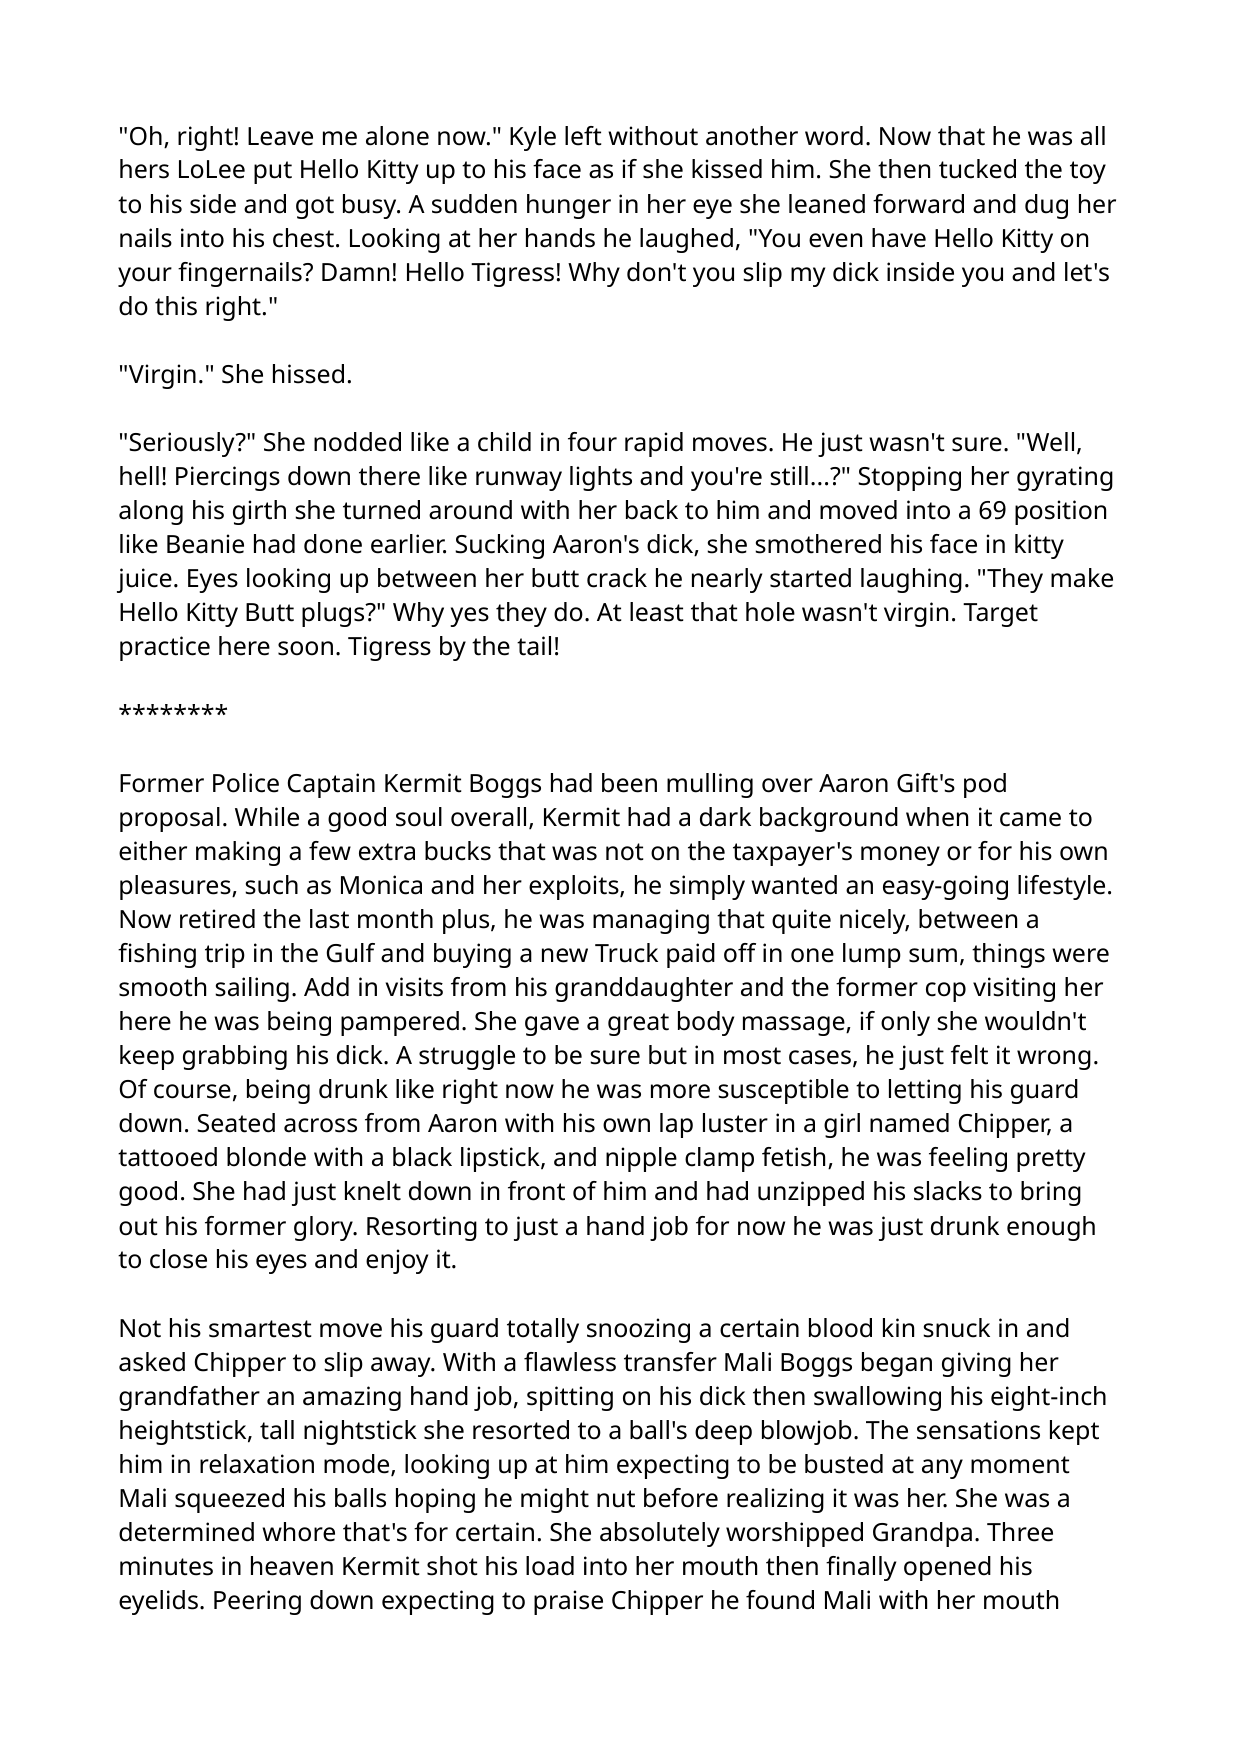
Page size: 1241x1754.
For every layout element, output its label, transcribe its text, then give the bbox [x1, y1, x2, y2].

text ******** [118, 697, 1122, 731]
text Former Police Captain Kermit Boggs had been mulling over Aaron Gift's pod proposal. While a good soul overall, Kermit had a dark background when it came to either making a few extra bucks that was not on the taxpayer's money or for his own pleasures, such as Monica and her exploits, he simply wanted an easy-going lifestyle. Now retired the last month plus, he was managing that quite nicely, between a fishing trip in the Gulf and buying a new Truck paid off in one lump sum, things were smooth sailing. Add in visits from his granddaughter and the former cop visiting her here he was being pampered. She gave a great body massage, if only she wouldn't keep grabbing his dick. A struggle to be sure but in most cases, he just felt it wrong. Of course, being drunk like right now he was more susceptible to letting his guard down. Seated across from Aaron with his own lap luster in a girl named Chipper, a tattooed blonde with a black lipstick, and nipple clamp fetish, he was feeling pretty good. She had just knelt down in front of him and had unzipped his slacks to bring out his former glory. Resorting to just a hand job for now he was just drunk enough to close his eyes and enjoy it. [118, 765, 1122, 1276]
text "Virgin." She hissed. [118, 357, 1122, 391]
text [118, 1310, 1122, 1617]
text "Seriously?" She nodded like a child in four rapid moves. He just wasn't sure. "Well, hell! Piercings down there like runway lights and you're still...?" Stopping her gyrating along his girth she turned around with her back to him and moved into a 69 position like Beanie had done earlier. Sucking Aaron's dick, she smothered his face in kitty juice. Eyes looking up between her butt crack he nearly started laughing. "They make Hello Kitty Butt plugs?" Why yes they do. At least that hole wasn't virgin. Target practice here soon. Tigress by the tail! [118, 425, 1122, 663]
text "Oh, right! Leave me alone now." Kyle left without another word. Now that he was all hers LoLee put Hello Kitty up to his face as if she kissed him. She then tucked the toy to his side and got busy. A sudden hunger in her eye she leaned forward and dug her nails into his chest. Looking at her hands he laughed, "You even have Hello Kitty on your fingernails? Damn! Hello Tigress! Why don't you slip my dick inside you and let's do this right." [118, 118, 1122, 322]
